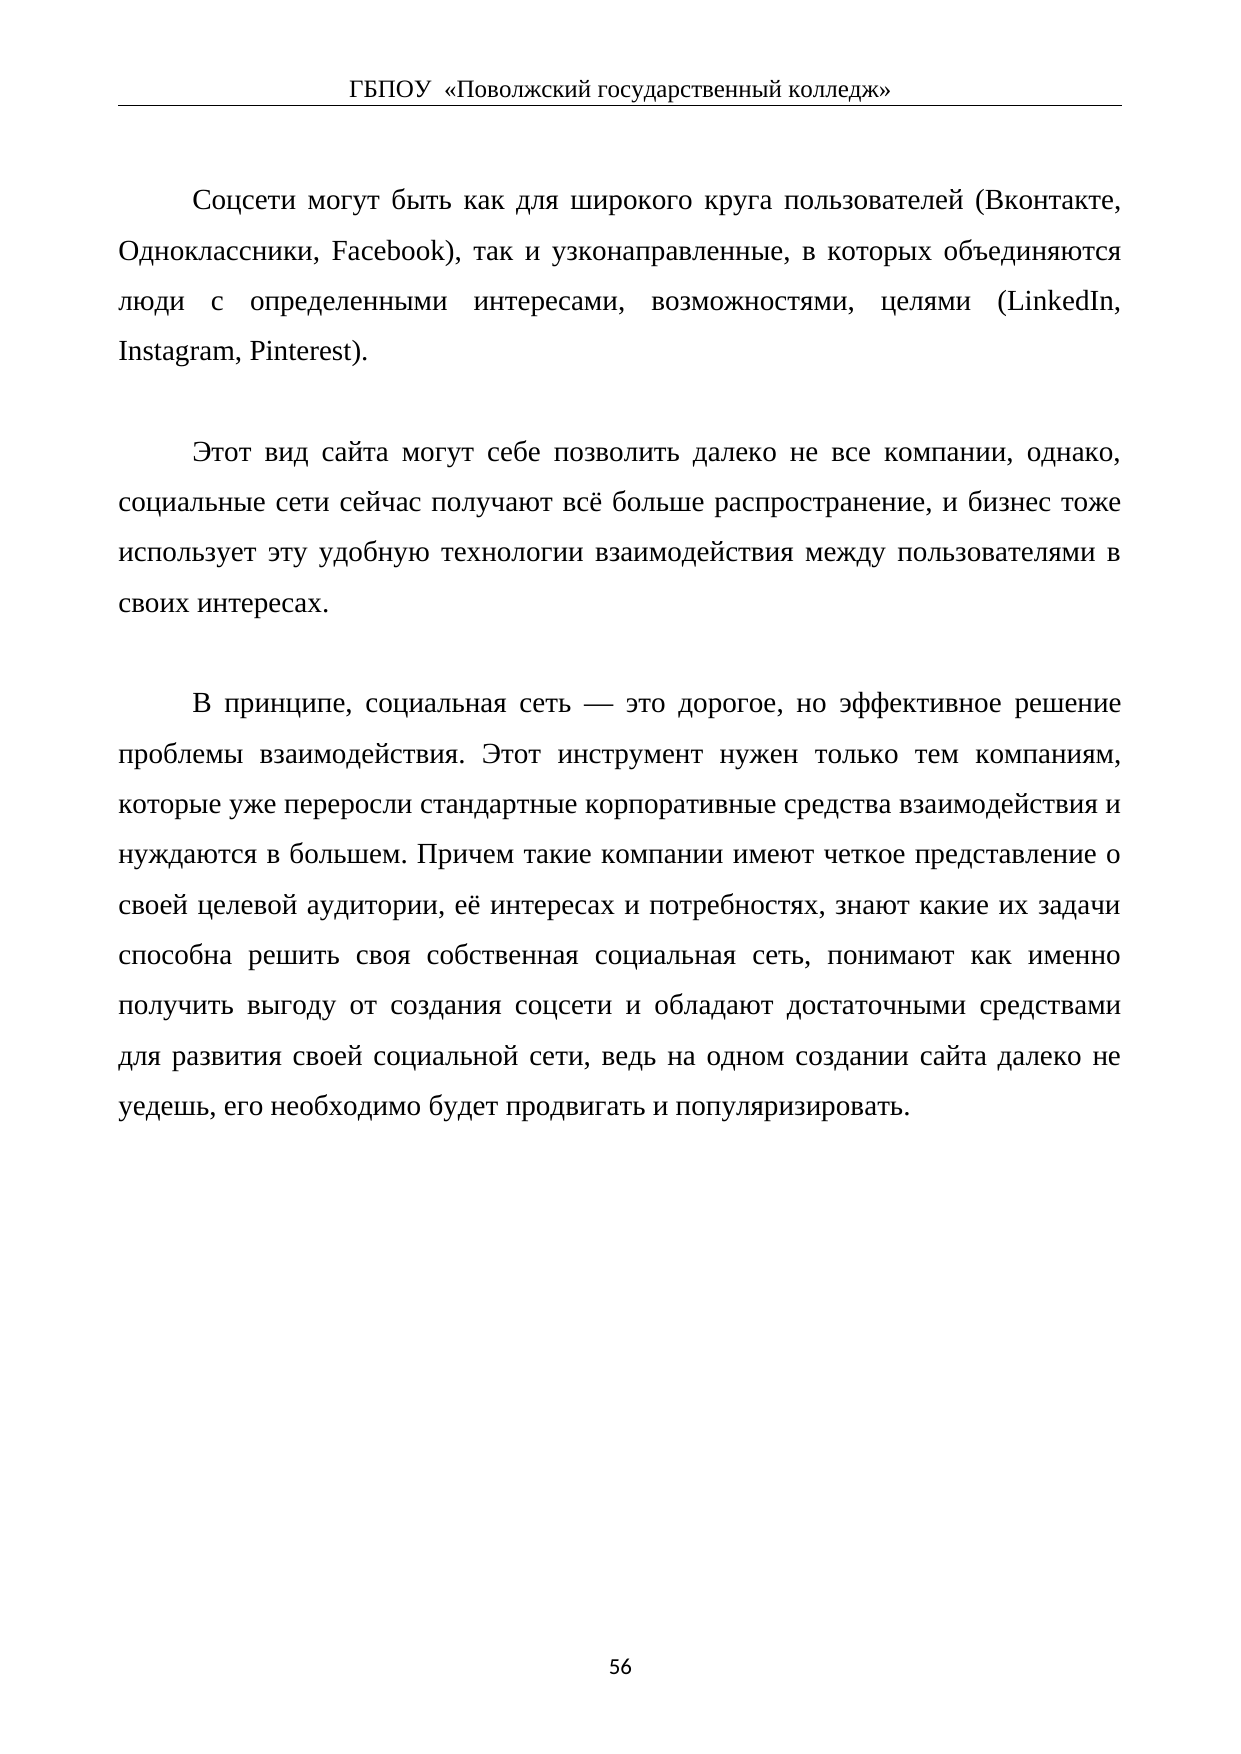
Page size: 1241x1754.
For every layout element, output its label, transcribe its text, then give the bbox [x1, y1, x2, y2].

text Соцсети могут быть как для широкого круга пользователей (Вконтакте, Одноклассники, Facebook), так и узконаправленные, в которых объединяются люди с определенными интересами, возможностями, целями (LinkedIn, Instagram, Pinterest). [118, 182, 1122, 367]
text Этот вид сайта могут себе позволить далеко не все компании, однако, социальные сети сейчас получают всё больше распространение, и бизнес тоже использует эту удобную технологии взаимодействия между пользователями в своих интересах. [118, 434, 1122, 618]
text В принципе, социальная сеть — это дорогое, но эффективное решение проблемы взаимодействия. Этот инструмент нужен только тем компаниям, которые уже переросли стандартные корпоративные средства взаимодействия и нуждаются в большем. Причем такие компании имеют четкое представление о своей целевой аудитории, её интересах и потребностях, знают какие их задачи способна решить своя собственная социальная сеть, понимают как именно получить выгоду от создания соцсети и обладают достаточными средствами для развития своей социальной сети, ведь на одном создании сайта далеко не уедешь, его необходимо будет продвигать и популяризировать. [118, 686, 1122, 1122]
